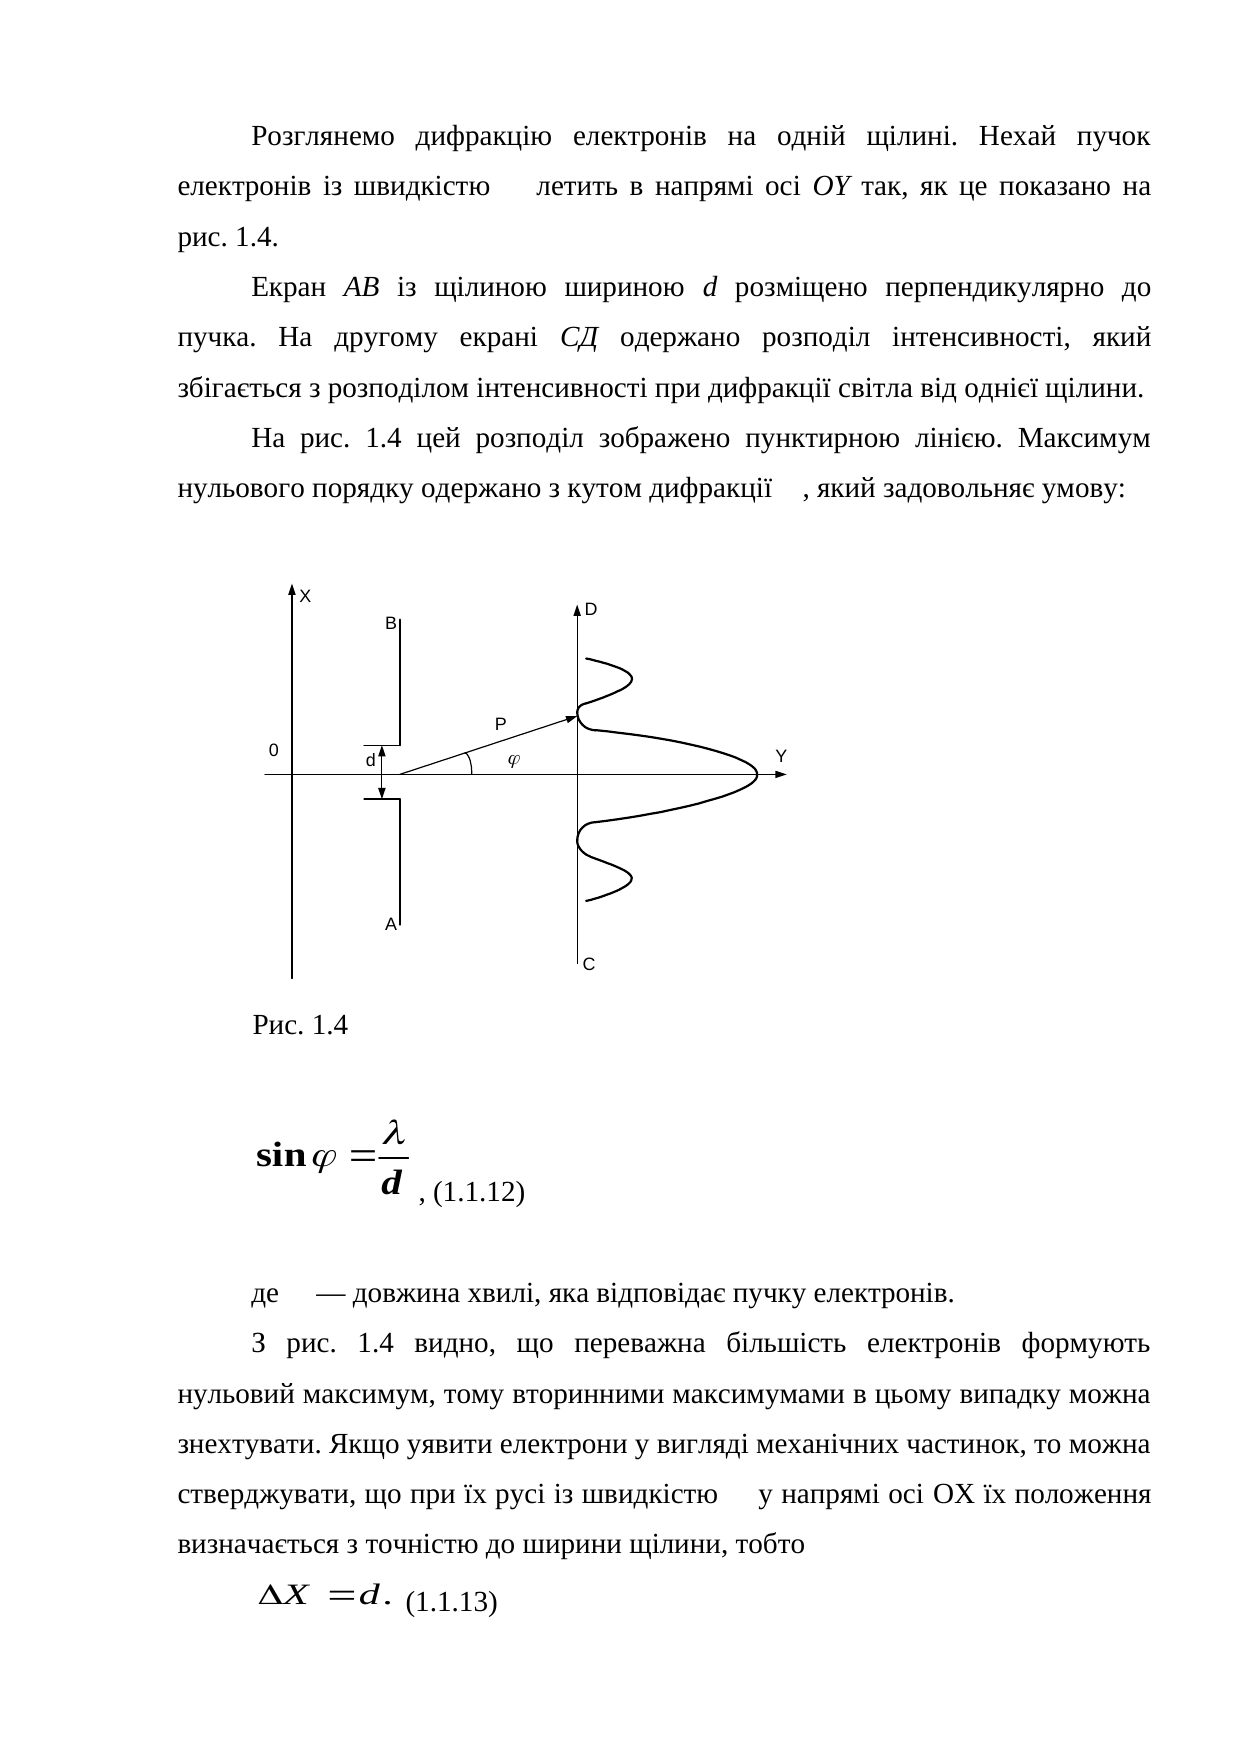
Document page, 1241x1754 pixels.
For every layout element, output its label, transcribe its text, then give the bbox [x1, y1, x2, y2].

text (1.1.13) [177, 1577, 1152, 1618]
text Розглянемо дифракцію електронів на одній щілині. Нехай пучок електронів із швидкістю  летить в напрямі осі OY так, як це показано на рис. 1.4. [177, 118, 1152, 252]
text На рис. 1.4 цей розподіл зображено пунктирною лінією. Максимум нульового порядку одержано з кутом дифракції , який задовольняє умову: [177, 420, 1152, 504]
subtitle Рис. 1.4 [177, 1007, 1152, 1041]
text Екран АВ із щілиною шириною d розміщено перпендикулярно до пучка. На другому екрані СД одержано розподіл інтенсивності, який збігається з розподілом інтенсивності при дифракції світла від однієї щілини. [177, 269, 1152, 403]
text З рис. 1.4 видно, що переважна більшість електронів формують нульовий максимум, тому вторинними максимумами в цьому випадку можна знехтувати. Якщо уявити електрони у вигляді механічних частинок, то можна стверджувати, що при їх русі із швидкістю  у напрямі осі OX їх положення визначається з точністю до ширини щілини, тобто [177, 1325, 1152, 1560]
text де  ― довжина хвилі, яка відповідає пучку електронів. [177, 1275, 1152, 1309]
text , (1.1.12) [177, 1108, 1152, 1208]
